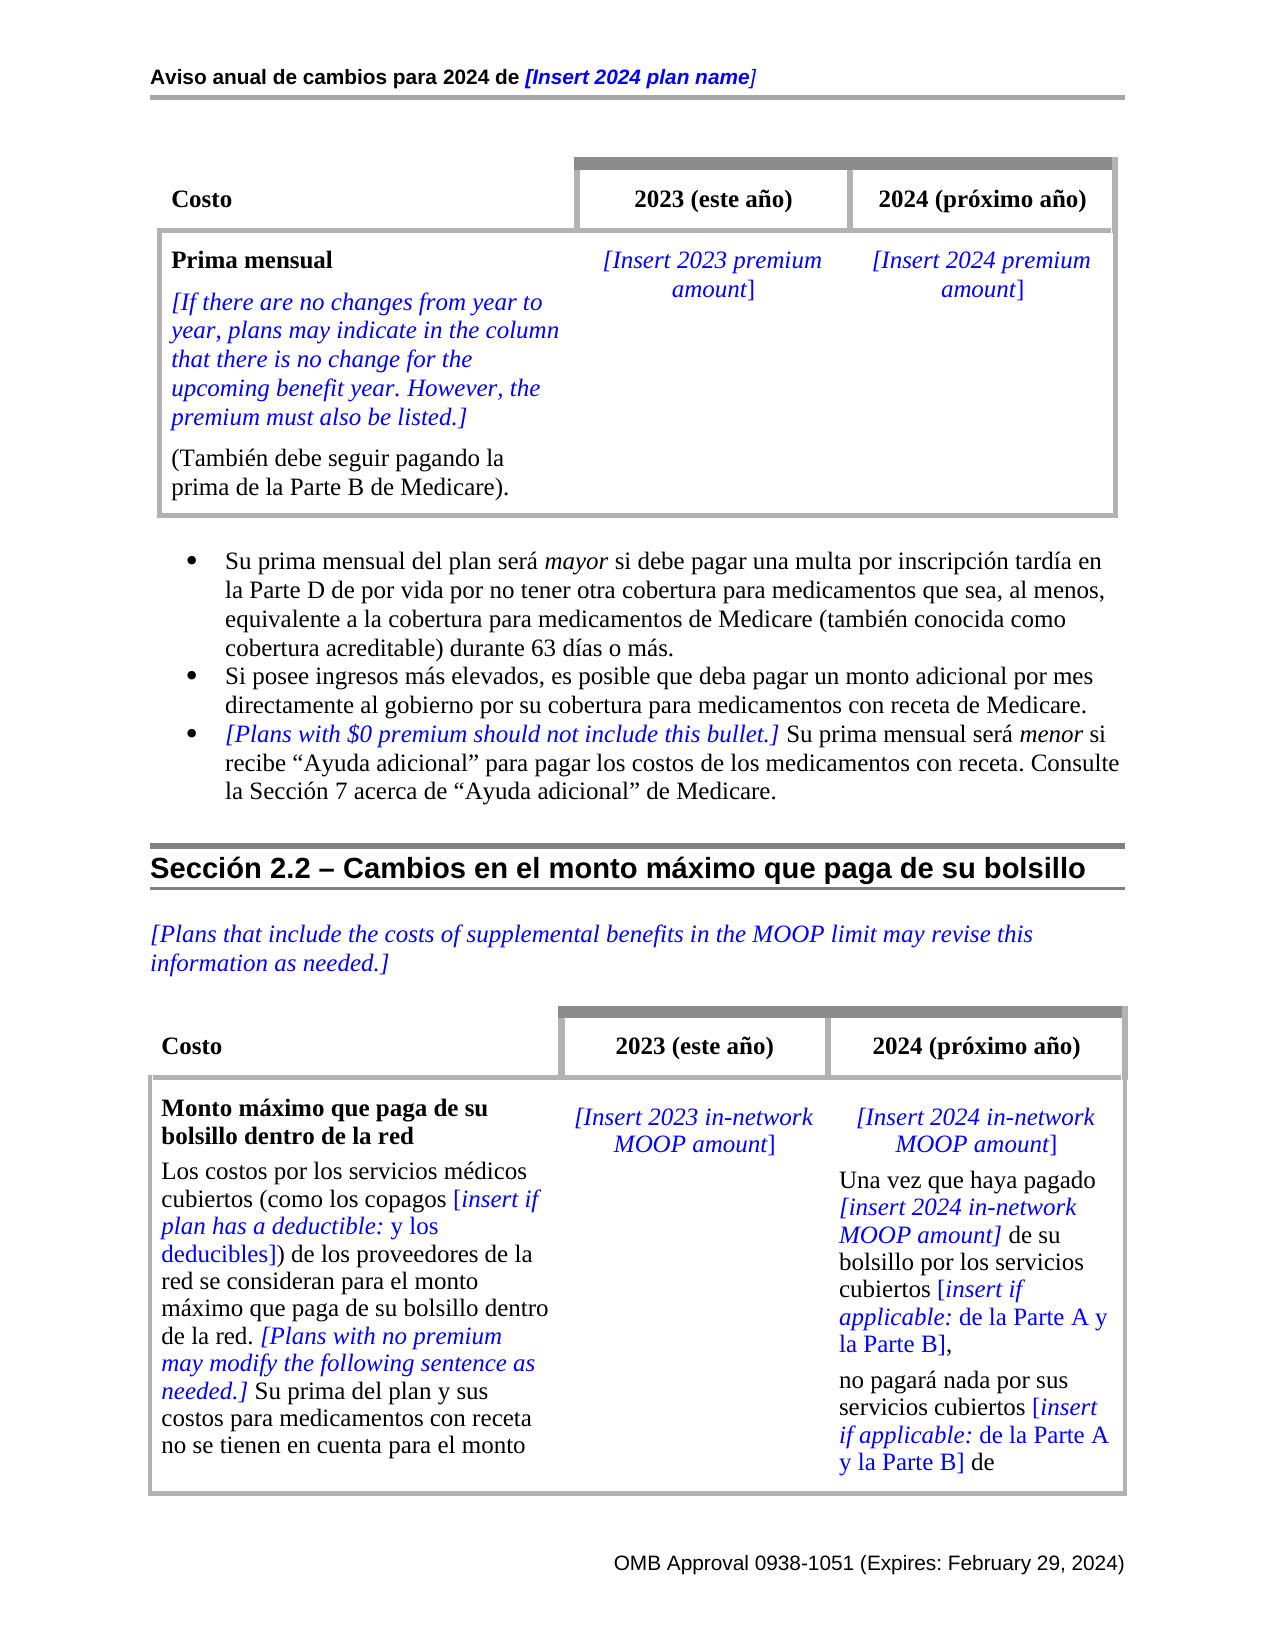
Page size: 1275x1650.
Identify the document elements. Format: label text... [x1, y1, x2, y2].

table_header 2023 (este año) [580, 170, 847, 228]
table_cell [828, 1075, 1123, 1491]
table_header 2023 (este año) [565, 1018, 825, 1075]
list [Plans with $0 premium should not include this bullet.] Su prima mensual será menor si recibe “Ayuda adicional” para pagar los costos de los medicamentos con receta. Consulte la Sección 7 acerca de “Ayuda adicional” de Medicare. [187, 719, 1125, 805]
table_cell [152, 1076, 561, 1491]
table_cell Prima mensual [If there are no changes from year to year, plans may indicate in the column that there is no change for the upcoming benefit year. However, the premium must also be listed.] (También debe seguir pagando la prima de la Parte B de Medicare). [162, 233, 577, 513]
table_header 2024 (próximo año) [853, 170, 1112, 228]
table_header Costo [160, 157, 574, 228]
subtitle Sección 2.2 – Cambios en el monto máximo que paga de su bolsillo [150, 849, 1125, 887]
list Su prima mensual del plan será mayor si debe pagar una multa por inscripción tardía en la Parte D de por vida por no tener otra cobertura para medicamentos que sea, al menos, equivalente a la cobertura para medicamentos de Medicare (también conocida como cobertura acreditable) durante 63 días o más. [187, 546, 1125, 661]
table_cell [Insert 2023 premium amount] [577, 233, 850, 513]
table_header 2024 (próximo año) [831, 1018, 1122, 1075]
table_cell [Insert 2023 in-network MOOP amount] [561, 1080, 828, 1491]
text [Plans that include the costs of supplemental benefits in the MOOP limit may revise this information as needed.] [150, 919, 1125, 976]
table_cell [Insert 2024 premium amount] [850, 228, 1113, 513]
list Si posee ingresos más elevados, es posible que deba pagar un monto adicional por mes directamente al gobierno por su cobertura para medicamentos con receta de Medicare. [187, 661, 1125, 719]
table_header Costo [150, 1006, 558, 1075]
